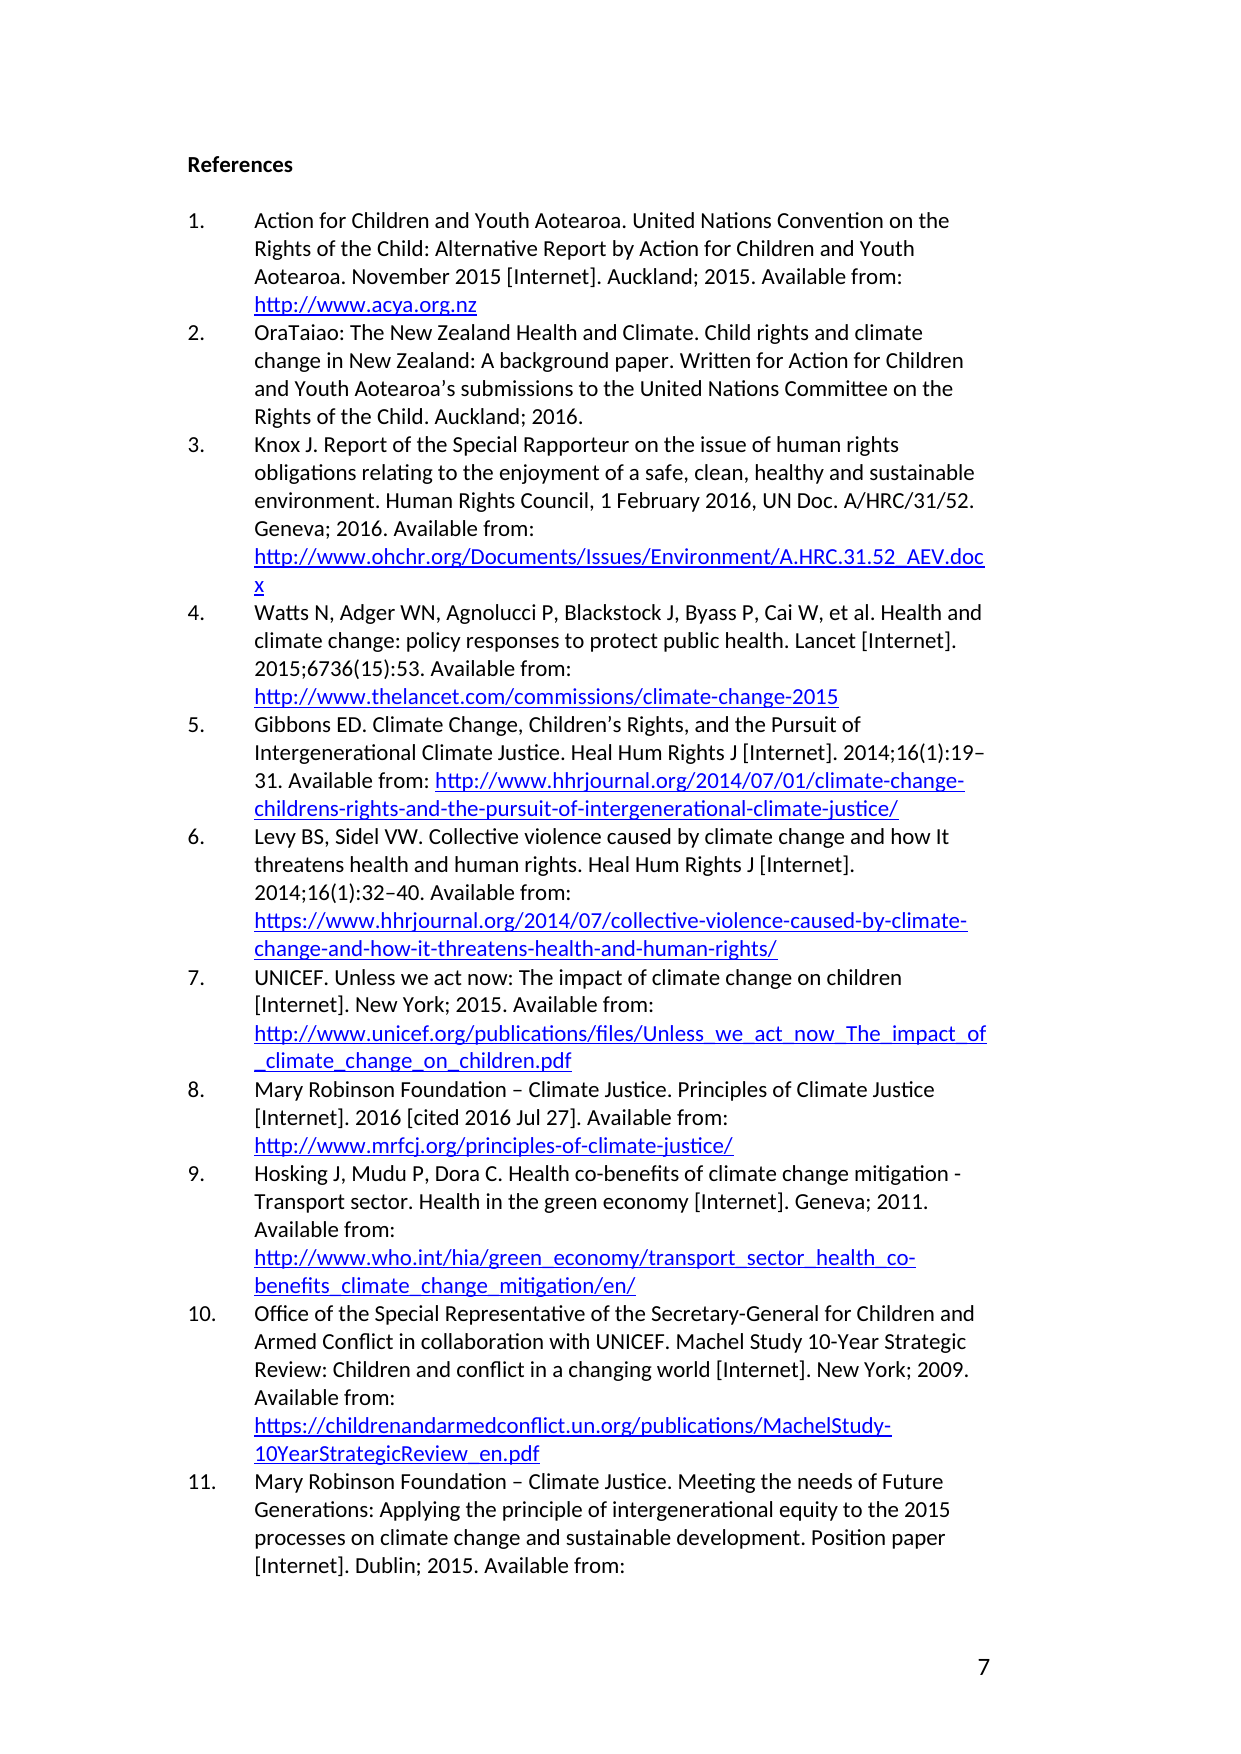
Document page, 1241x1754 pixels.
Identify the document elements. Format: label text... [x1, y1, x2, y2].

text 7. UNICEF. Unless we act now: The impact of climate change on children [Internet]. New York; 2015. Available from: http://www.unicef.org/publications/files/Unless_we_act_now_The_impact_of_climate_change_on_children.pdf [187, 963, 990, 1075]
text 1. Action for Children and Youth Aotearoa. United Nations Convention on the Rights of the Child: Alternative Report by Action for Children and Youth Aotearoa. November 2015 [Internet]. Auckland; 2015. Available from: http://www.acya.org.nz [187, 206, 990, 318]
text 10. Office of the Special Representative of the Secretary-General for Children and Armed Conflict in collaboration with UNICEF. Machel Study 10-Year Strategic Review: Children and conflict in a changing world [Internet]. New York; 2009. Available from: https://childrenandarmedconflict.un.org/publications/MachelStudy-10YearStrategicReview_en.pdf [187, 1299, 990, 1467]
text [187, 1467, 990, 1579]
text References [187, 150, 990, 178]
text 6. Levy BS, Sidel VW. Collective violence caused by climate change and how It threatens health and human rights. Heal Hum Rights J [Internet]. 2014;16(1):32–40. Available from: https://www.hhrjournal.org/2014/07/collective-violence-caused-by-climate-change-and-how-it-threatens-health-and-human-rights/ [187, 822, 990, 963]
text 8. Mary Robinson Foundation – Climate Justice. Principles of Climate Justice [Internet]. 2016 [cited 2016 Jul 27]. Available from: http://www.mrfcj.org/principles-of-climate-justice/ [187, 1075, 990, 1159]
text 5. Gibbons ED. Climate Change, Children’s Rights, and the Pursuit of Intergenerational Climate Justice. Heal Hum Rights J [Internet]. 2014;16(1):19–31. Available from: http://www.hhrjournal.org/2014/07/01/climate-change-childrens-rights-and-the-pursuit-of-intergenerational-climate-justice/ [187, 710, 990, 822]
text 4. Watts N, Adger WN, Agnolucci P, Blackstock J, Byass P, Cai W, et al. Health and climate change: policy responses to protect public health. Lancet [Internet]. 2015;6736(15):53. Available from: http://www.thelancet.com/commissions/climate-change-2015 [187, 598, 990, 710]
text 9. Hosking J, Mudu P, Dora C. Health co-benefits of climate change mitigation - Transport sector. Health in the green economy [Internet]. Geneva; 2011. Available from: http://www.who.int/hia/green_economy/transport_sector_health_co-benefits_climate_change_mitigation/en/ [187, 1159, 990, 1299]
text 3. Knox J. Report of the Special Rapporteur on the issue of human rights obligations relating to the enjoyment of a safe, clean, healthy and sustainable environment. Human Rights Council, 1 February 2016, UN Doc. A/HRC/31/52. Geneva; 2016. Available from: http://www.ohchr.org/Documents/Issues/Environment/A.HRC.31.52_AEV.docx [187, 430, 990, 598]
text 2. OraTaiao: The New Zealand Health and Climate. Child rights and climate change in New Zealand: A background paper. Written for Action for Children and Youth Aotearoa’s submissions to the United Nations Committee on the Rights of the Child. Auckland; 2016. [187, 318, 990, 430]
